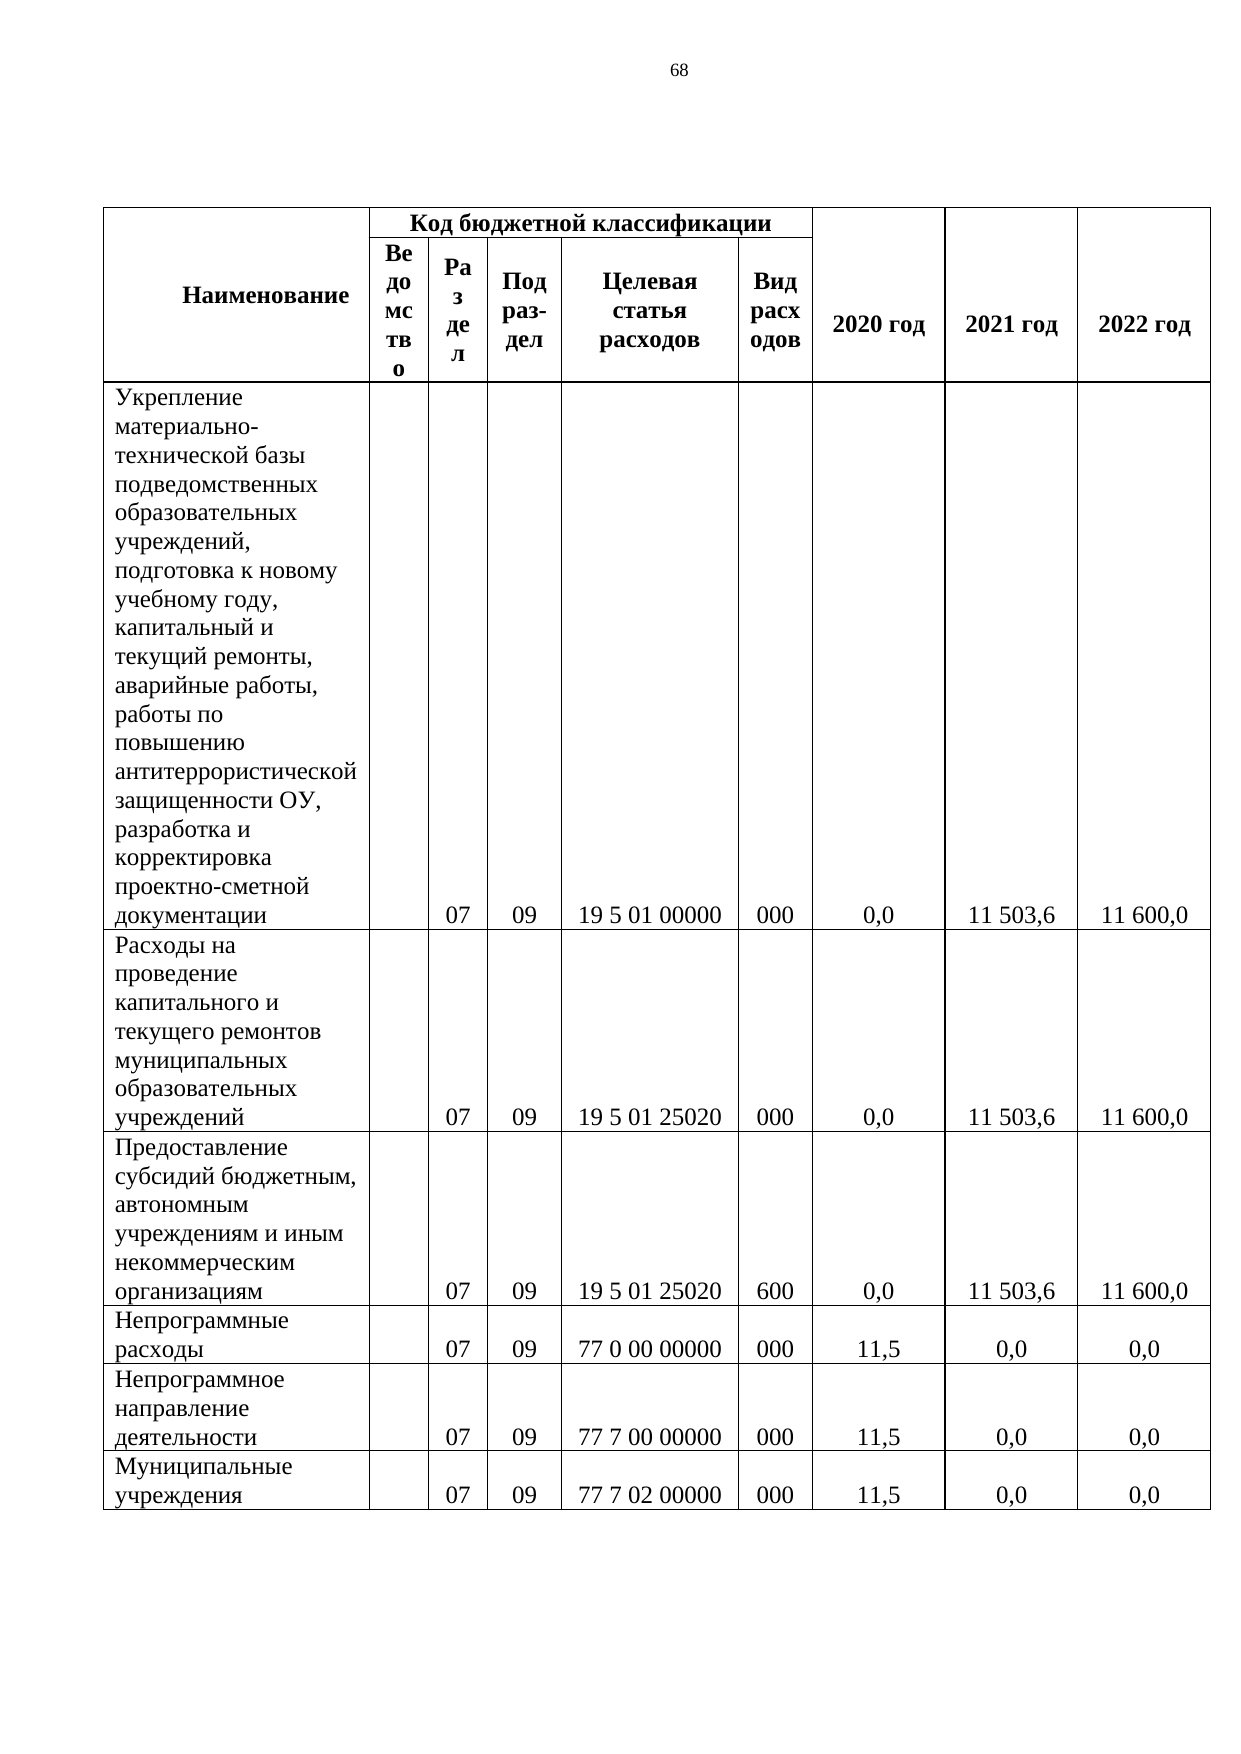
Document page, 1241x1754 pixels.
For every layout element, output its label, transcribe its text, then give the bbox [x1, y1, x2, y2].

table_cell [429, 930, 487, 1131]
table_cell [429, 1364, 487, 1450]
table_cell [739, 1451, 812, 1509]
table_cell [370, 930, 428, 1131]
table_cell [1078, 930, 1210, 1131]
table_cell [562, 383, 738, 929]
table_cell Вид расходов [739, 238, 812, 381]
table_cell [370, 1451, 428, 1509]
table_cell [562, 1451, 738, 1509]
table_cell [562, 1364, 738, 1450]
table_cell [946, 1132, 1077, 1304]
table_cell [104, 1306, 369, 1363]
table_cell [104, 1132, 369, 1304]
table_header 2021 год [946, 208, 1077, 381]
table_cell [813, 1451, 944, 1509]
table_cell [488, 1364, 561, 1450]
table_header 2020 год [813, 208, 944, 381]
table_header Наименование [104, 208, 369, 381]
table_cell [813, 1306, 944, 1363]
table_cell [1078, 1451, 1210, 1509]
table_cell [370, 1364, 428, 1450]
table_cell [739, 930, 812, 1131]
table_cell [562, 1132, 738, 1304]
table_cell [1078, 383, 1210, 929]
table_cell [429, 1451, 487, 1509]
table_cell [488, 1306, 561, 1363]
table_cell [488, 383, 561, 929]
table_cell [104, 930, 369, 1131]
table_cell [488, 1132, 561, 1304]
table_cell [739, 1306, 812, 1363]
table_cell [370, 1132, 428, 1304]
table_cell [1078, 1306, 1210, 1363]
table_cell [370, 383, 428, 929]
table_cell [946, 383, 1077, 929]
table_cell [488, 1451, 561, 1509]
table_header Код бюджетной классификации [370, 208, 812, 237]
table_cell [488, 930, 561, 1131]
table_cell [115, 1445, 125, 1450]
table_header 2022 год [1078, 208, 1210, 381]
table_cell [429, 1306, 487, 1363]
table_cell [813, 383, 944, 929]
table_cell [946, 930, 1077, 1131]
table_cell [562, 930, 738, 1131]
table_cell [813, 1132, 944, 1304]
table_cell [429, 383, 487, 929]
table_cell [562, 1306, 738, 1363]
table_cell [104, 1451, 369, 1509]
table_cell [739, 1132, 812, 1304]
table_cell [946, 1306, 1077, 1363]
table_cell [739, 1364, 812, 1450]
table_cell Раз дел [429, 238, 487, 381]
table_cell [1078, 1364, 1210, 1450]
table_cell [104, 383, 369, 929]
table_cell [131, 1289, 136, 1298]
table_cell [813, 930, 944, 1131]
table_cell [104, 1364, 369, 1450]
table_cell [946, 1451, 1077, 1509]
table_cell Целевая статья расходов [562, 238, 738, 381]
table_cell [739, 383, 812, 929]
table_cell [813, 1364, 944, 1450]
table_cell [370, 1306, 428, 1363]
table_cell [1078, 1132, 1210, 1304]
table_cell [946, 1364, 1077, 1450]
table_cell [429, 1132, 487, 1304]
table_cell Ведомство [370, 238, 428, 381]
table_cell Подраз-дел [488, 238, 561, 381]
